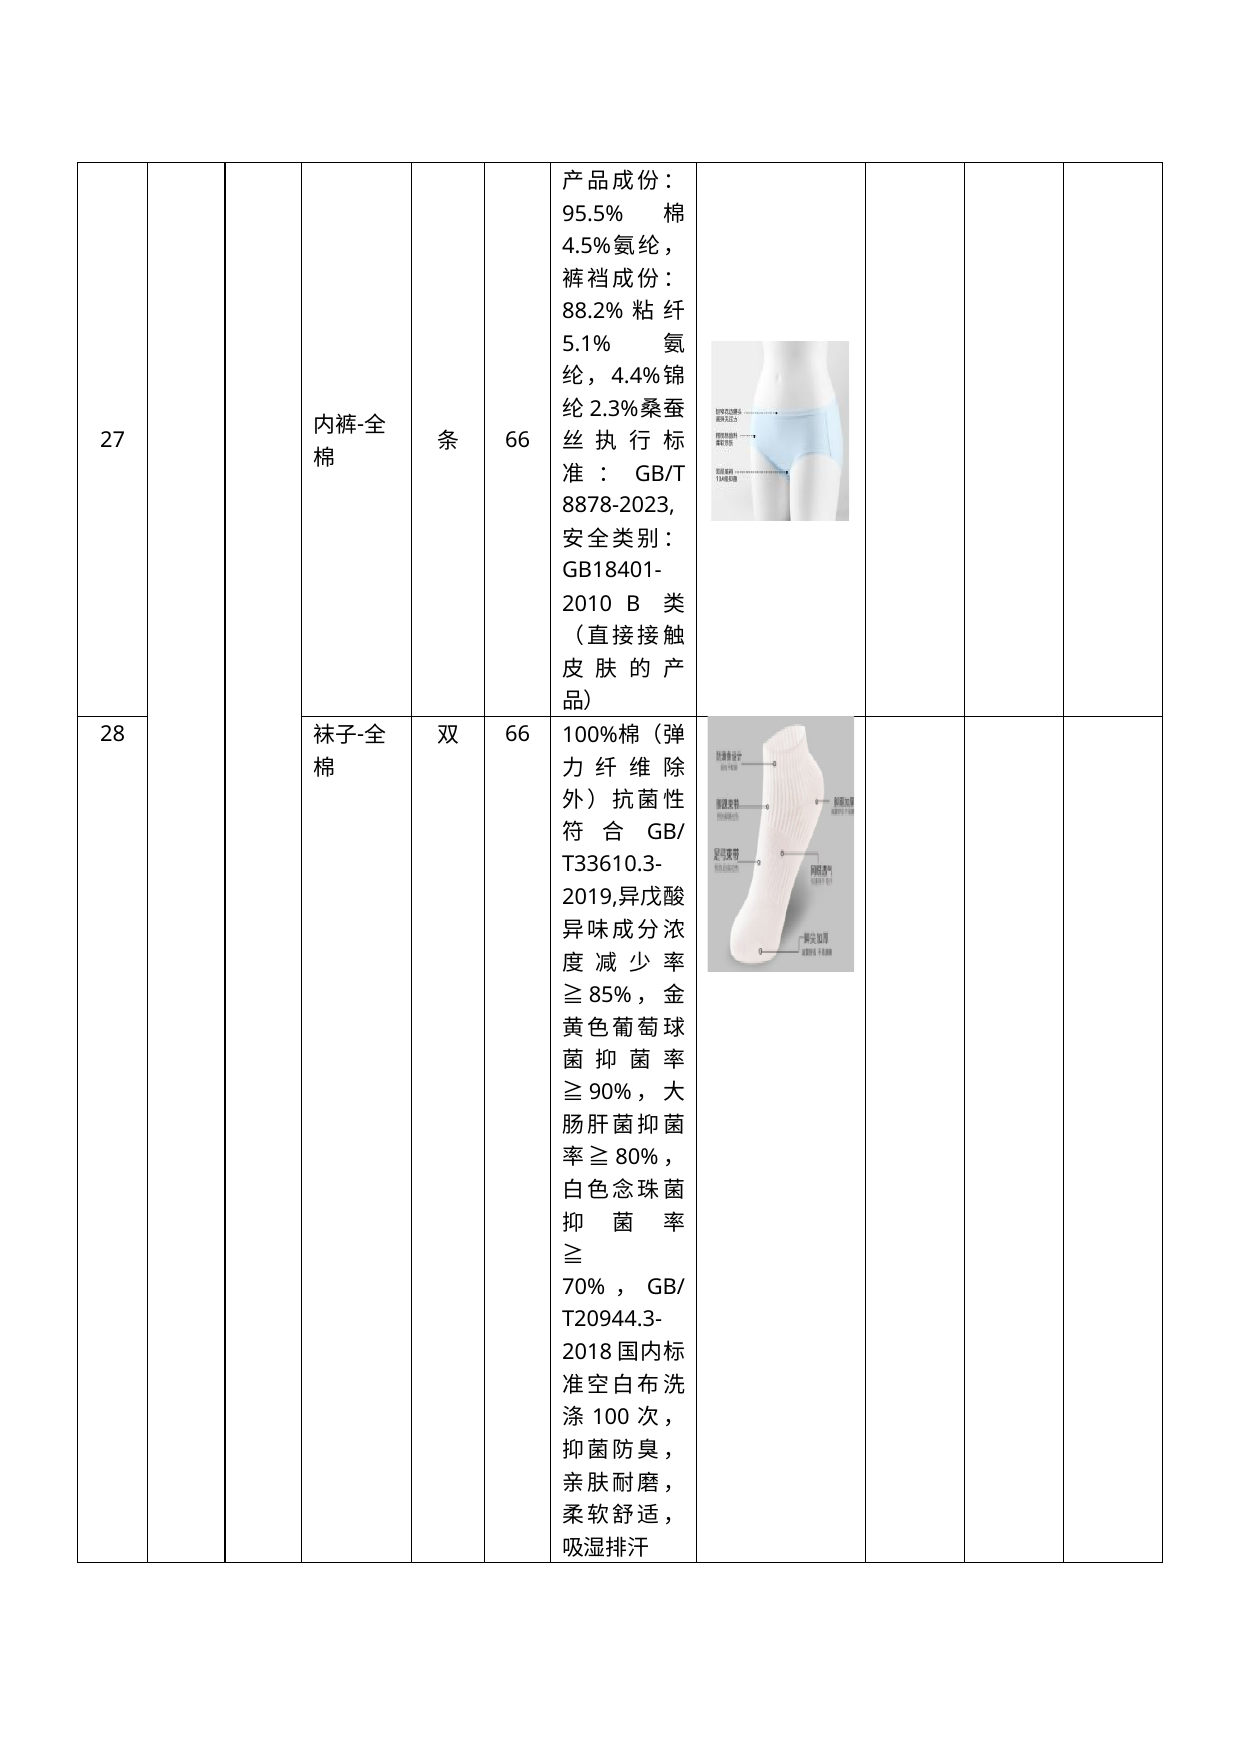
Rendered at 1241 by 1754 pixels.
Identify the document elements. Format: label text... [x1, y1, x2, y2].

table_cell [697, 717, 865, 1562]
picture [707, 341, 852, 521]
table_cell 28 [78, 717, 147, 1562]
table_cell [1064, 163, 1162, 716]
table_cell 内裤-全棉 [302, 163, 411, 716]
table_cell 66 [485, 163, 550, 716]
table_cell 袜子-全棉 [302, 717, 411, 1562]
table_cell 100%棉（弹力纤维除外）抗菌性符合GB/T33610.3-2019,异戊酸异味成分浓度减少率≧85%，金黄色葡萄球菌抑菌率≧90%，大肠肝菌抑菌率≧80%，白色念珠菌抑菌率≧70%，GB/T20944.3-2018国内标准空白布洗涤100次，抑菌防臭，亲肤耐磨，柔软舒适，吸湿排汗 [551, 717, 696, 1562]
table_cell 66 [485, 717, 550, 1562]
table_cell 条 [412, 163, 484, 716]
table_cell [697, 163, 865, 716]
picture [707, 716, 855, 972]
table_cell [965, 163, 1063, 716]
table_cell [866, 717, 964, 1562]
table_cell [1064, 717, 1162, 1562]
table_cell 双 [412, 717, 484, 1562]
table_cell 27 [78, 163, 147, 716]
table_cell 产品成份：95.5%棉4.5%氨纶，裤裆成份：88.2%粘纤5.1%氨纶，4.4%锦纶2.3%桑蚕丝执行标准：GB/T 8878-2023,安全类别：GB18401-2010 B 类（直接接触皮肤的产品） [551, 163, 696, 716]
table_cell [866, 163, 964, 716]
table_cell [965, 717, 1063, 1562]
